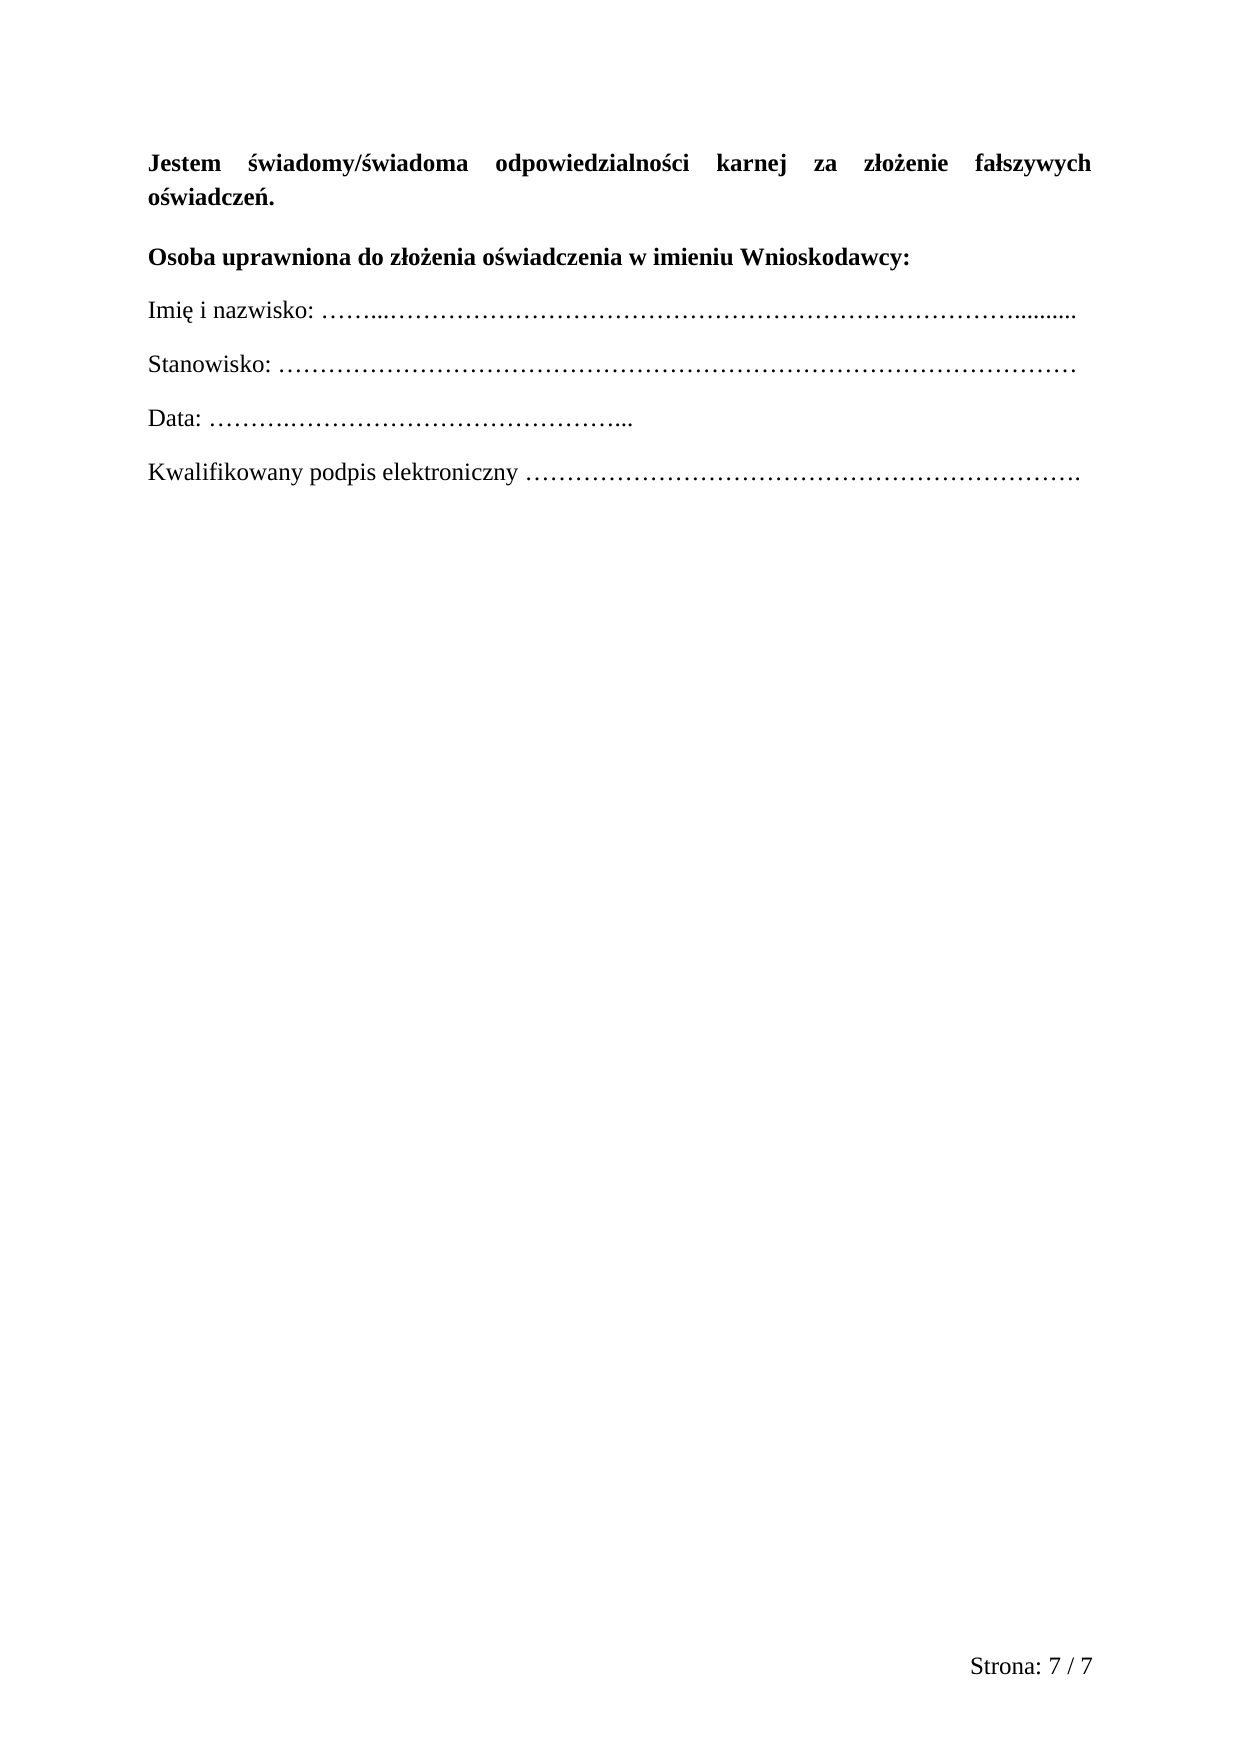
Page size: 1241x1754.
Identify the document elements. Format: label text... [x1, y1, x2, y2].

text Osoba uprawniona do złożenia oświadczenia w imieniu Wnioskodawcy: [148, 242, 1093, 270]
text Jestem świadomy/świadoma odpowiedzialności karnej za złożenie fałszywych oświadczeń. [148, 148, 1093, 211]
text Stanowisko: …………………………………………………………………………………… [148, 349, 1093, 378]
text Imię i nazwisko: ……...………………………………………………………………….......... [148, 295, 1093, 324]
text Data: ……….…………………………………... [148, 403, 1093, 432]
text Kwalifikowany podpis elektroniczny …………………………………………………………. [148, 457, 1093, 485]
